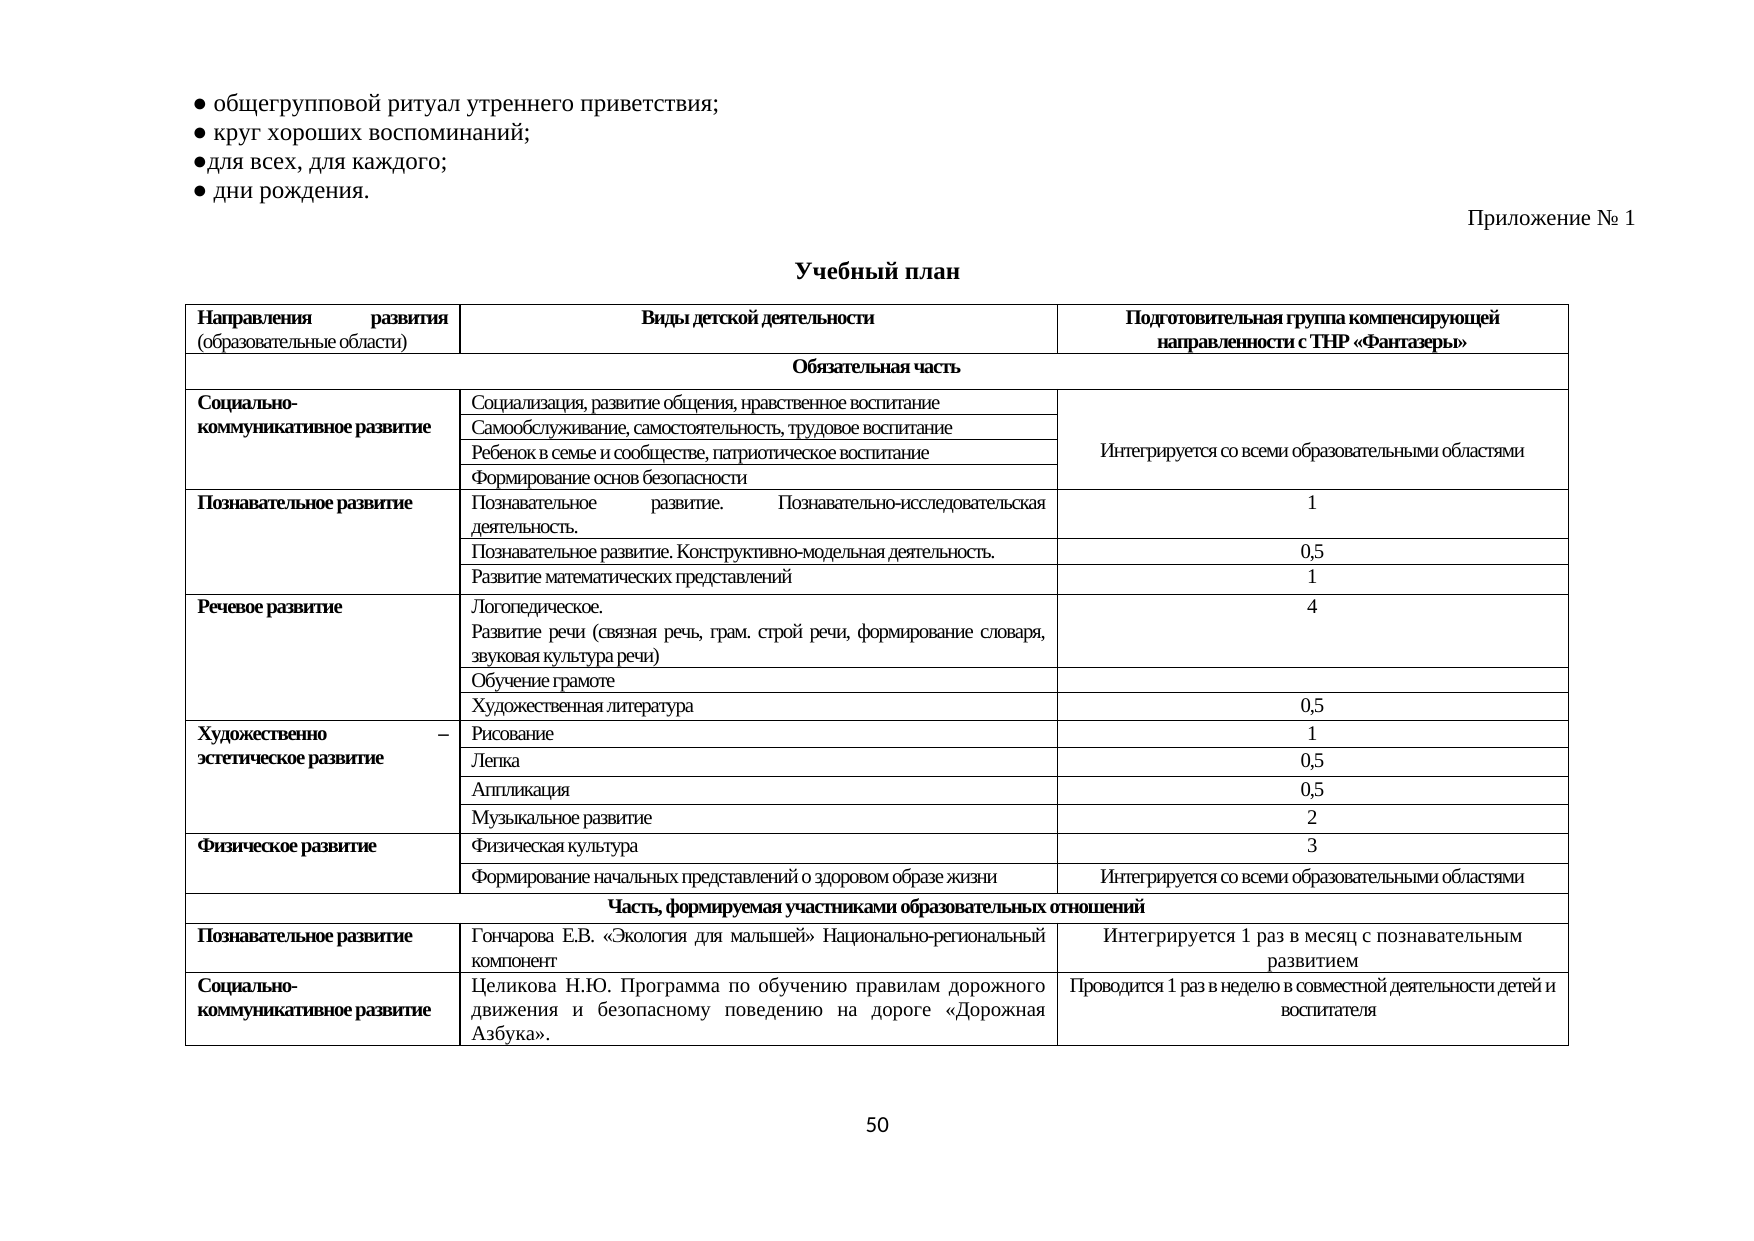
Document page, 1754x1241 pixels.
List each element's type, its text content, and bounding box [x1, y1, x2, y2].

text ● общегрупповой ритуал утреннего приветствия; [118, 88, 1636, 117]
text ● круг хороших воспоминаний; [118, 117, 1636, 146]
table_cell Физическое развитие [186, 834, 459, 893]
table_cell Обучение грамоте [461, 668, 1057, 692]
table_cell Часть, формируемая участниками образовательных отношений [186, 894, 1568, 922]
text Учебный план [118, 256, 1636, 285]
table_cell 0,5 [1058, 693, 1568, 720]
table_cell Ребенок в семье и сообществе, патриотическое воспитание [461, 440, 1057, 464]
table_cell 0,5 [1058, 748, 1568, 776]
table_cell Обязательная часть [186, 354, 1568, 389]
table_cell Социализация, развитие общения, нравственное воспитание [461, 390, 1057, 414]
table_header Направления развития (образовательные области) [186, 305, 459, 353]
table_cell Интегрируется со всеми образовательными областями [1058, 864, 1568, 893]
table_cell Музыкальное развитие [461, 805, 1057, 832]
table_cell Развитие математических представлений [461, 565, 1057, 593]
table_cell Художественная литература [461, 693, 1057, 720]
table_cell Познавательное развитие. Конструктивно-модельная деятельность. [461, 539, 1057, 563]
table_cell Физическая культура [461, 834, 1057, 863]
table_cell Познавательное развитие [186, 924, 459, 972]
table_cell 0,5 [1058, 777, 1568, 804]
table_cell Аппликация [461, 777, 1057, 804]
text Приложение № 1 [118, 203, 1636, 230]
table_cell Целикова Н.Ю. Программа по обучению правилам дорожного движения и безопасному поведению на дороге «Дорожная Азбука». [461, 973, 1057, 1045]
text ●для всех, для каждого; [118, 146, 1636, 175]
table_header Виды детской деятельности [461, 305, 1057, 353]
text ● дни рождения. [118, 175, 1636, 203]
table_cell 1 [1058, 565, 1568, 593]
table_cell Познавательное развитие [186, 490, 459, 593]
table_cell 2 [1058, 805, 1568, 832]
table_cell 0,5 [1058, 539, 1568, 563]
table_cell Познавательное развитие. Познавательно-исследовательская деятельность. [461, 490, 1057, 538]
table_cell Социально-коммуникативное развитие [186, 390, 459, 489]
table_cell Формирование основ безопасности [461, 465, 1057, 489]
table_cell 3 [1058, 834, 1568, 863]
table_cell Интегрируется со всеми образовательными областями [1058, 390, 1568, 489]
table_cell Речевое развитие [186, 595, 459, 720]
table_cell Художественно – эстетическое развитие [186, 721, 459, 832]
table_cell Самообслуживание, самостоятельность, трудовое воспитание [461, 415, 1057, 439]
table_cell Гончарова Е.В. «Экология для малышей» Национально-региональный компонент [461, 924, 1057, 972]
table_cell Проводится 1 раз в неделю в совместной деятельности детей и воспитателя [1058, 973, 1568, 1045]
table_cell 1 [1058, 721, 1568, 747]
table_cell Интегрируется 1 раз в месяц с познавательным развитием [1058, 924, 1568, 972]
table_cell Формирование начальных представлений о здоровом образе жизни [461, 864, 1057, 893]
table_cell 4 [1058, 595, 1568, 667]
table_cell [1058, 668, 1568, 692]
table_cell Рисование [461, 721, 1057, 747]
table_header Подготовительная группа компенсирующей направленности с ТНР «Фантазеры» [1058, 305, 1568, 353]
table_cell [186, 973, 459, 1045]
table_cell 1 [1058, 490, 1568, 538]
table_cell Лепка [461, 748, 1057, 776]
table_cell Логопедическое. Развитие речи (связная речь, грам. строй речи, формирование словаря, звуковая культура речи) [461, 595, 1057, 667]
